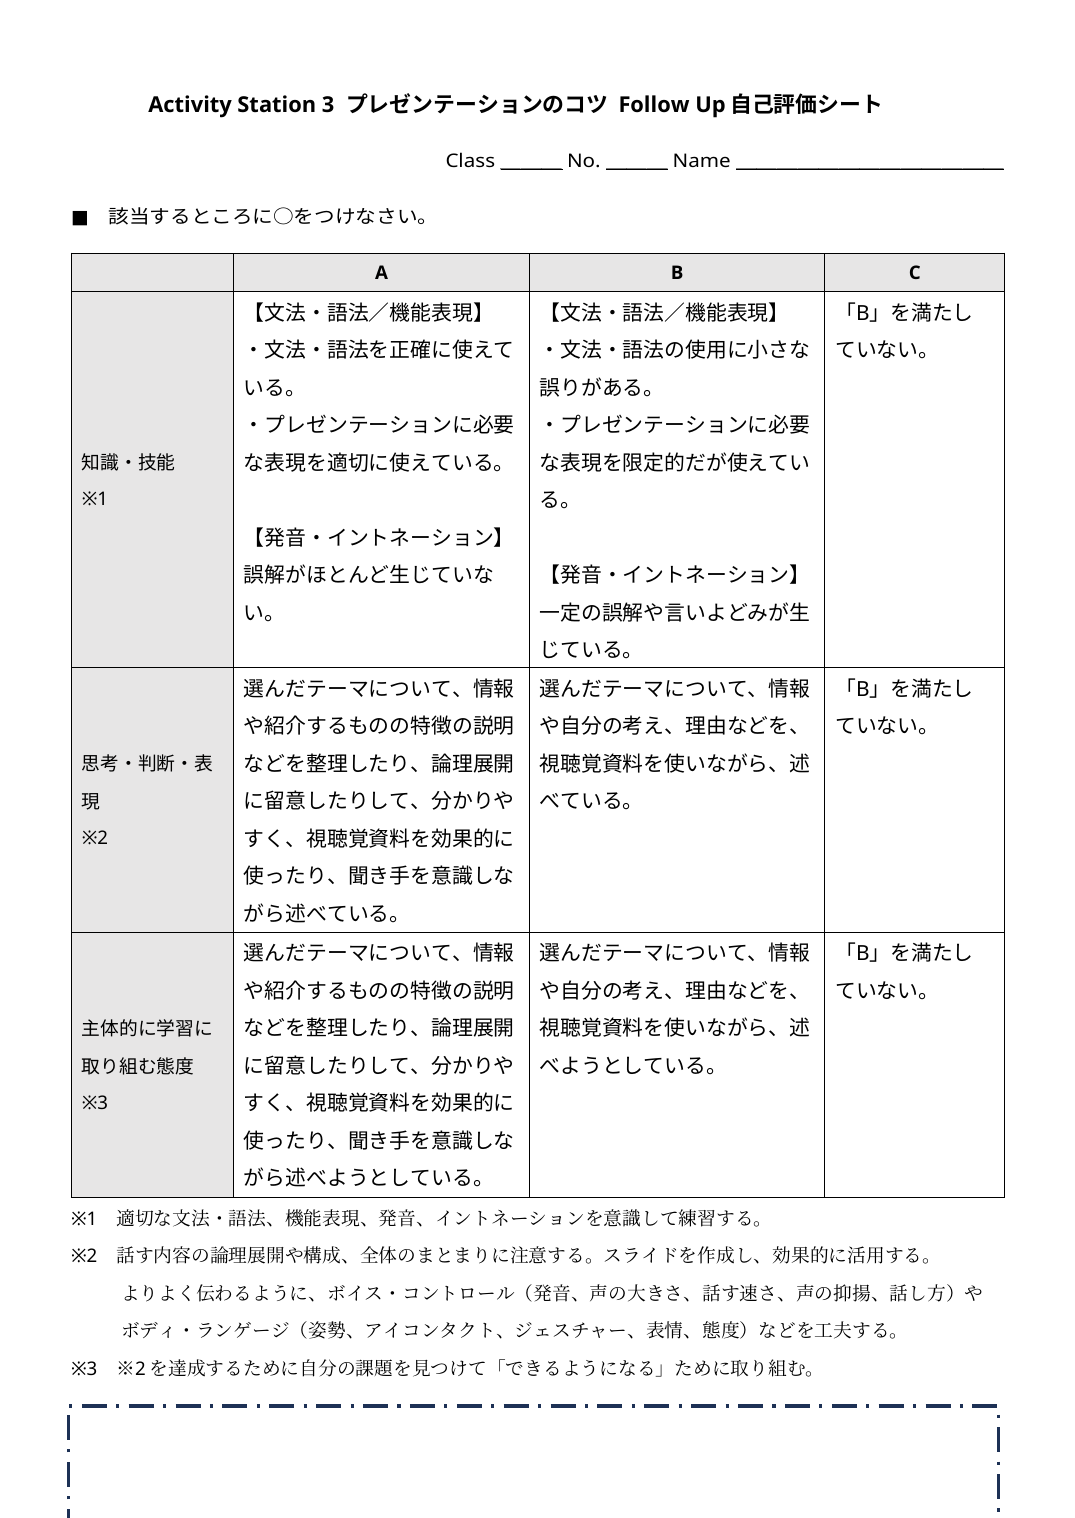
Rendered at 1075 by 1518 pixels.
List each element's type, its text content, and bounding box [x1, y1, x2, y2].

table_cell 思考・判断・表現 ※2 [72, 668, 233, 932]
table_header B [530, 254, 824, 291]
text Class ＿＿＿ No. ＿＿＿ Name ＿＿＿＿＿＿＿＿＿＿＿＿＿ [71, 140, 1004, 178]
list 該当するところに○をつけなさい。 [71, 196, 1004, 234]
table_cell 【文法・語法／機能表現】 ・文法・語法を正確に使えている。 ・プレゼンテーションに必要な表現を適切に使えている。 【発音・イントネーション】 誤解がほとんど生じていない。 [234, 292, 529, 667]
table_cell 選んだテーマについて、情報や自分の考え、理由などを、視聴覚資料を使いながら、述べている。 [530, 668, 824, 932]
table_cell 選んだテーマについて、情報や自分の考え、理由などを、視聴覚資料を使いながら、述べようとしている。 [530, 933, 824, 1197]
table_header C [825, 254, 1004, 291]
table_header [72, 254, 233, 291]
table_header A [234, 254, 529, 291]
text Activity Station 3 プレゼンテーションのコツ Follow Up自己評価シート [71, 84, 960, 121]
text ※1 適切な文法・語法、機能表現、発音、イントネーションを意識して練習する。 [71, 1198, 1004, 1236]
table_cell 知識・技能 ※1 [72, 292, 233, 667]
table_cell 選んだテーマについて、情報や紹介するものの特徴の説明などを整理したり、論理展開に留意したりして、分かりやすく、視聴覚資料を効果的に使ったり、聞き手を意識しながら述べようとしている。 [234, 933, 529, 1197]
table_cell 「B」を満たしていない。 [825, 668, 1004, 932]
table_cell 主体的に学習に 取り組む態度 ※3 [72, 933, 233, 1197]
text ※2 話す内容の論理展開や構成、全体のまとまりに注意する。スライドを作成し、効果的に活用する。 [71, 1236, 1004, 1273]
table_cell 【文法・語法／機能表現】 ・文法・語法の使用に小さな誤りがある。 ・プレゼンテーションに必要な表現を限定的だが使えている。 【発音・イントネーション】 一定の誤解や言いよどみが生じている。 [530, 292, 824, 667]
text ボディ・ランゲージ（姿勢、アイコンタクト、ジェスチャー、表情、態度）などを工夫する。 [93, 1311, 1004, 1348]
table_cell 選んだテーマについて、情報や紹介するものの特徴の説明などを整理したり、論理展開に留意したりして、分かりやすく、視聴覚資料を効果的に使ったり、聞き手を意識しながら述べている。 [234, 668, 529, 932]
table_cell 「B」を満たしていない。 [825, 292, 1004, 667]
text よりよく伝わるように、ボイス・コントロール（発音、声の大きさ、話す速さ、声の抑揚、話し方）や [93, 1273, 1004, 1311]
text ※3 ※2を達成するために自分の課題を見つけて「できるようになる」ために取り組む。 [71, 1348, 1004, 1386]
table_cell 「B」を満たしていない。 [825, 933, 1004, 1197]
